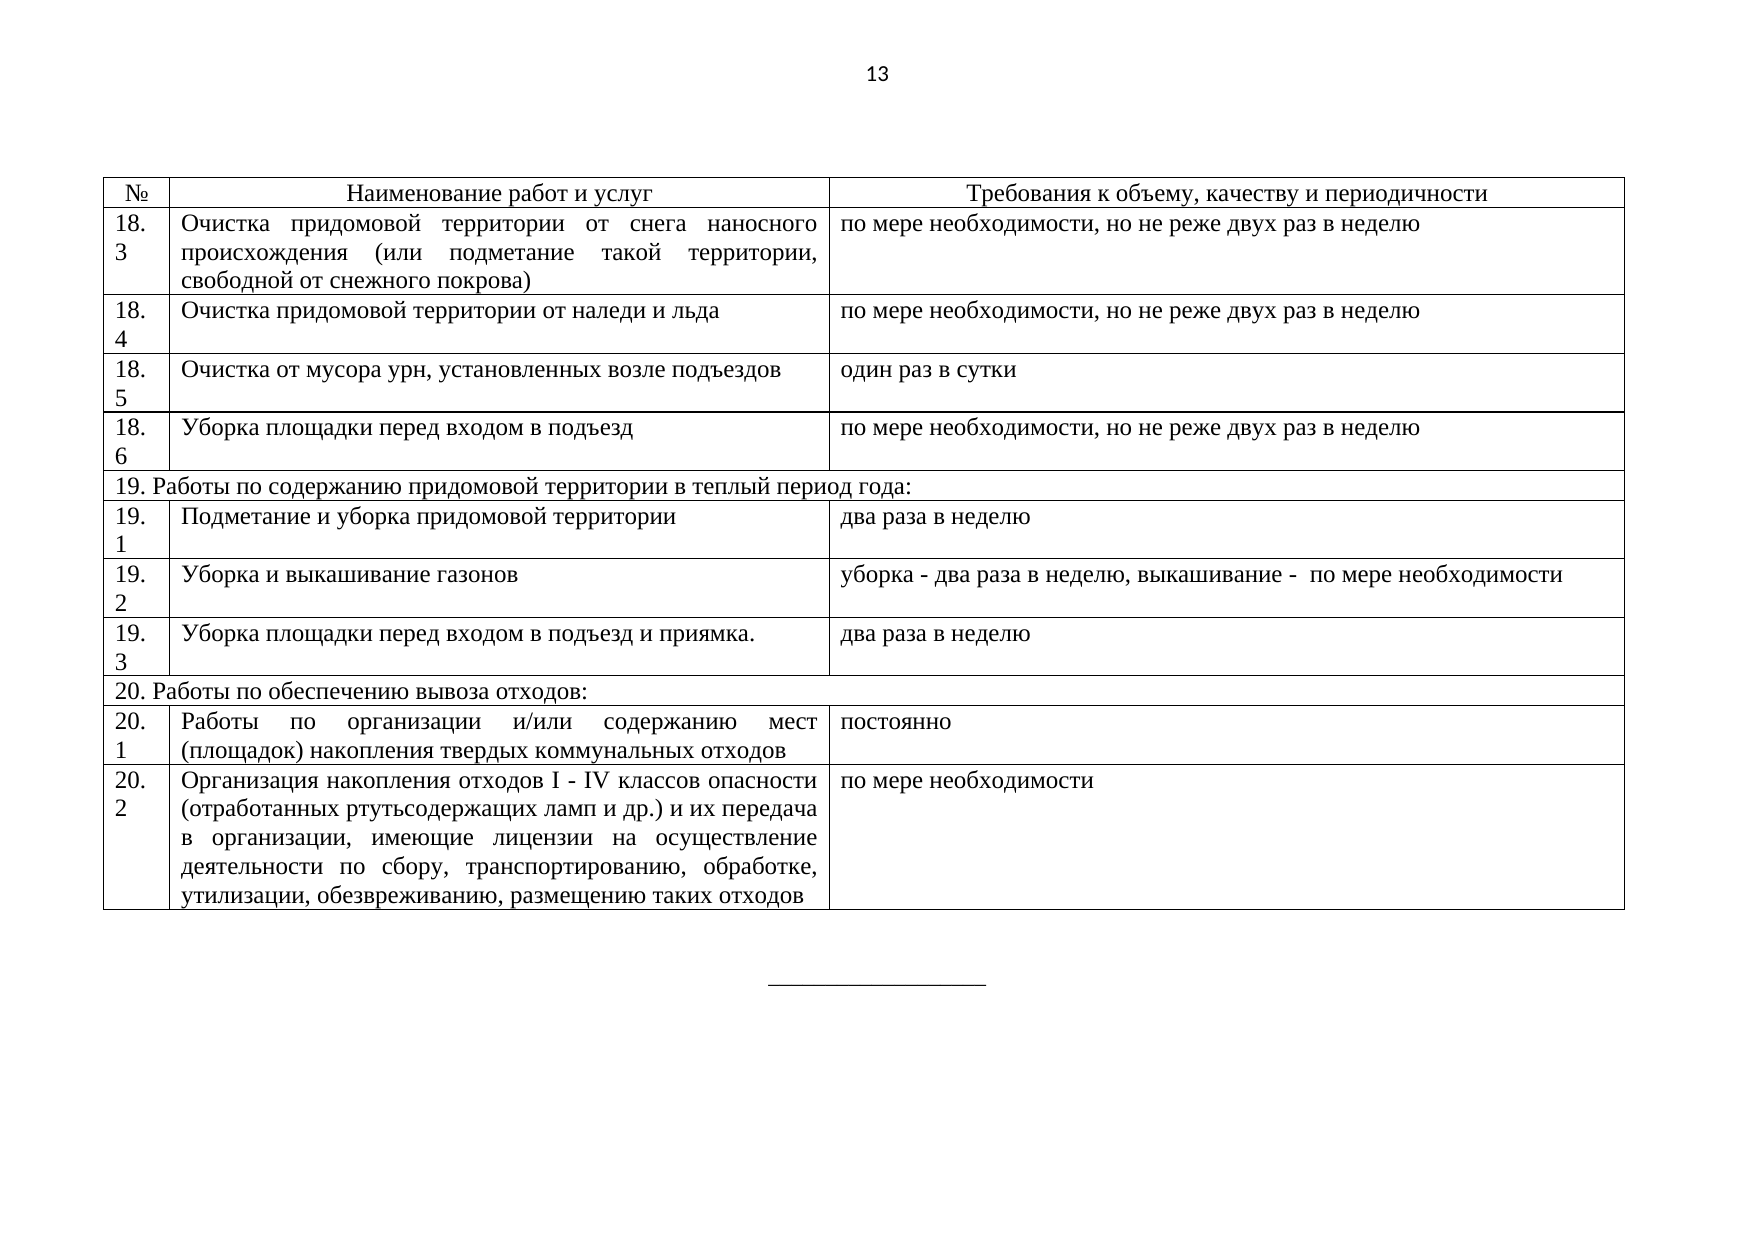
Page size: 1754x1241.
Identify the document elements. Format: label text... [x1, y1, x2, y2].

table_cell Очистка придомовой территории от наледи и льда [170, 295, 829, 353]
table_cell по мере необходимости [830, 765, 1624, 908]
table_cell два раза в неделю [830, 501, 1624, 558]
table_cell по мере необходимости, но не реже двух раз в неделю [830, 413, 1624, 470]
table_cell 20. Работы по обеспечению вывоза отходов: [104, 676, 1624, 705]
table_cell Очистка от мусора урн, установленных возле подъездов [170, 354, 829, 411]
table_cell один раз в сутки [830, 354, 1624, 411]
table_header № [104, 178, 169, 207]
table_cell 18.3 [104, 208, 169, 294]
table_cell по мере необходимости, но не реже двух раз в неделю [830, 295, 1624, 353]
table_cell 20.1 [104, 706, 169, 764]
table_cell уборка - два раза в неделю, выкашивание - по мере необходимости [830, 559, 1624, 617]
table_cell 18.5 [104, 354, 169, 411]
table_cell 19. Работы по содержанию придомовой территории в теплый период года: [104, 471, 1624, 500]
table_cell 18.6 [104, 413, 169, 470]
table_cell Организация накопления отходов I - IV классов опасности (отработанных ртутьсодержащих ламп и др.) и их передача в организации, имеющие лицензии на осуществление деятельности по сбору, транспортированию, обработке, утилизации, обезвреживанию, размещению таких отходов [170, 765, 829, 908]
table_cell по мере необходимости, но не реже двух раз в неделю [830, 208, 1624, 294]
table_cell Работы по организации и/или содержанию мест (площадок) накопления твердых коммунальных отходов [170, 706, 829, 764]
table_cell два раза в неделю [830, 618, 1624, 675]
table_cell постоянно [830, 706, 1624, 764]
table_cell 19.3 [104, 618, 169, 675]
table_cell Подметание и уборка придомовой территории [170, 501, 829, 558]
table_cell 19.2 [104, 559, 169, 617]
table_cell Уборка площадки перед входом в подъезд [170, 413, 829, 470]
table_cell 18.4 [104, 295, 169, 353]
table_cell Уборка и выкашивание газонов [170, 559, 829, 617]
text ___________________ [118, 962, 1636, 988]
table_cell 19.1 [104, 501, 169, 558]
table_cell Очистка придомовой территории от снега наносного происхождения (или подметание такой территории, свободной от снежного покрова) [170, 208, 829, 294]
table_cell Уборка площадки перед входом в подъезд и приямка. [170, 618, 829, 675]
table_header Требования к объему, качеству и периодичности [830, 178, 1624, 207]
table_cell 20.2 [104, 765, 169, 908]
table_header Наименование работ и услуг [170, 178, 829, 207]
